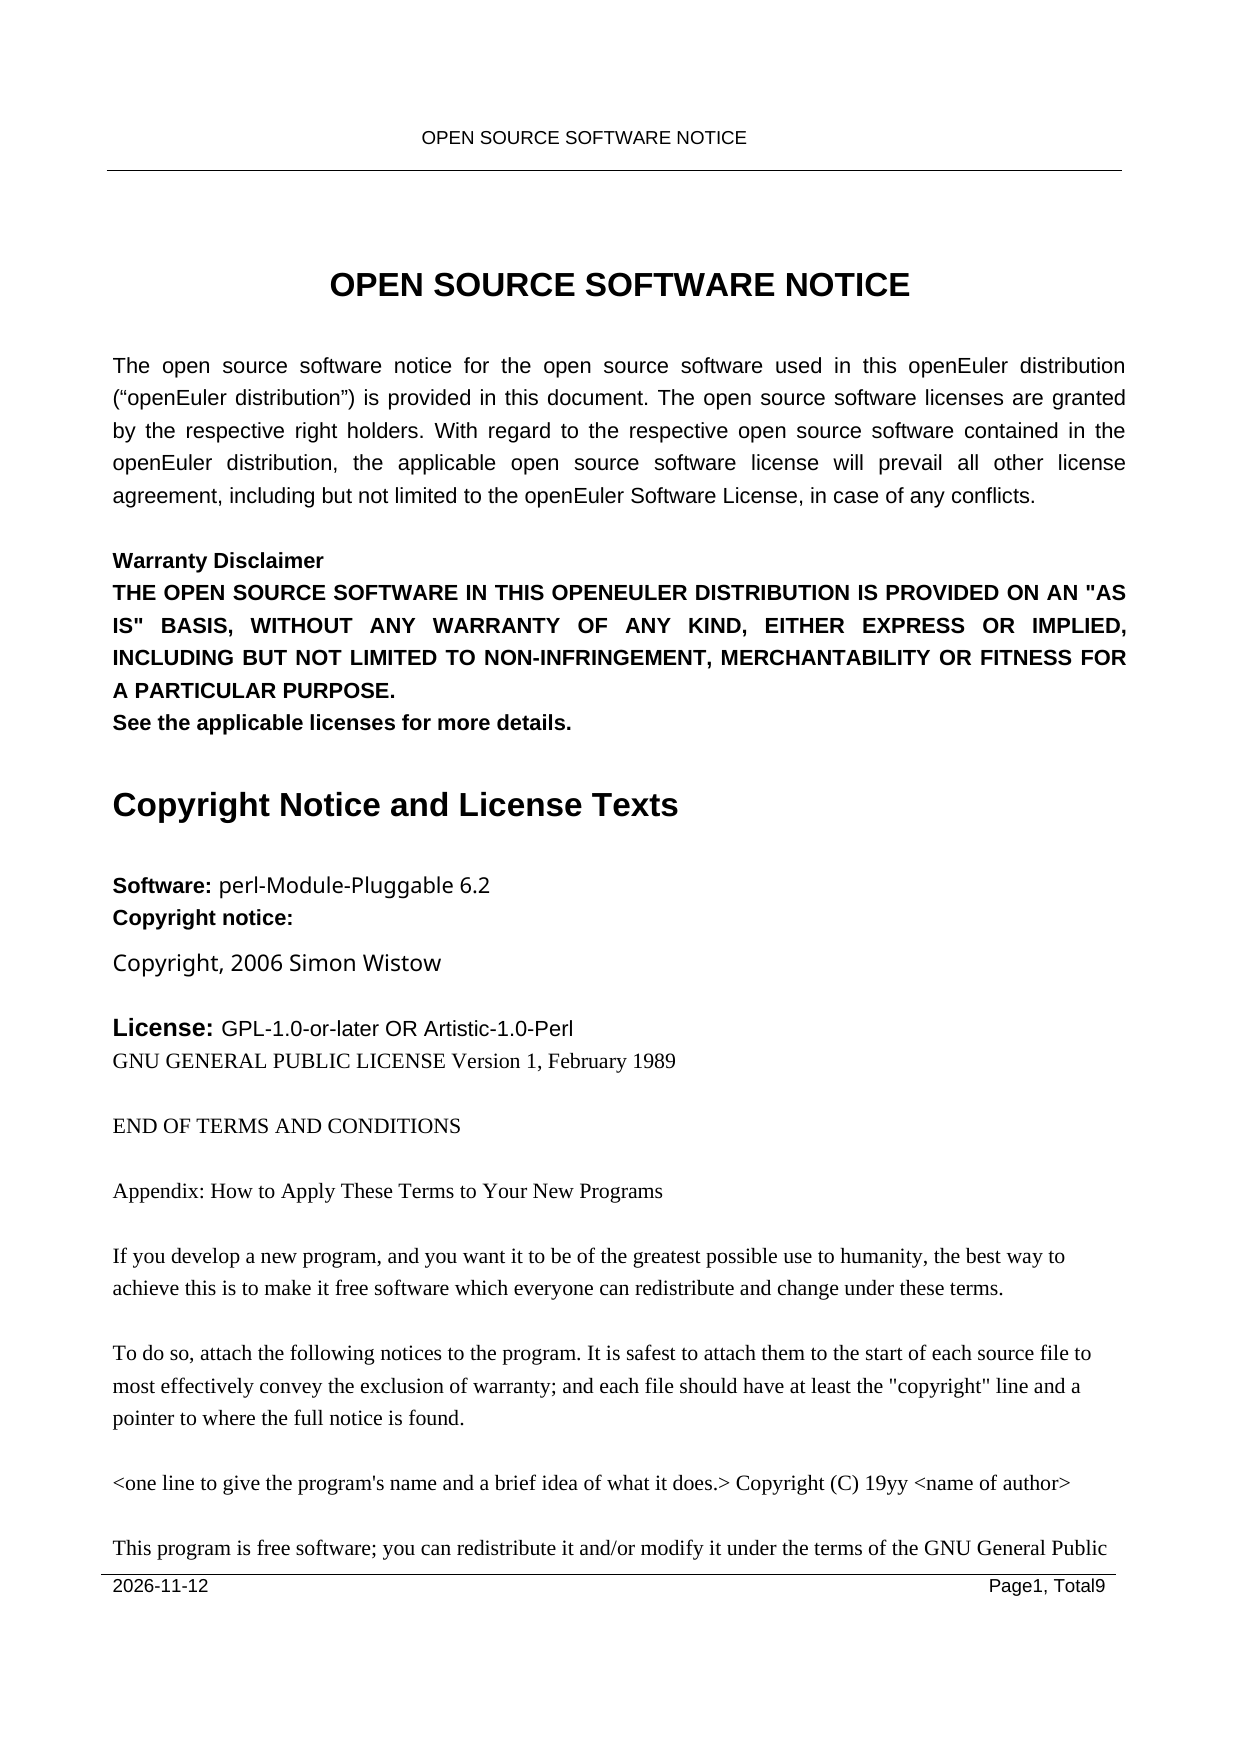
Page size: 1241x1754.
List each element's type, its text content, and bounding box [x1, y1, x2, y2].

text THE OPEN SOURCE SOFTWARE IN THIS OPENEULER DISTRIBUTION IS PROVIDED ON AN "AS IS" BASIS, WITHOUT ANY WARRANTY OF ANY KIND, EITHER EXPRESS OR IMPLIED, INCLUDING BUT NOT LIMITED TO NON-INFRINGEMENT, MERCHANTABILITY OR FITNESS FOR A PARTICULAR PURPOSE. See the applicable licenses for more details. [112, 576, 1128, 739]
text The open source software notice for the open source software used in this openEuler distribution (“openEuler distribution”) is provided in this document. The open source software licenses are granted by the respective right holders. With regard to the respective open source software contained in the openEuler distribution, the applicable open source software license will prevail all other license agreement, including but not limited to the openEuler Software License, in case of any conflicts. [112, 349, 1128, 511]
text Copyright, 2006 Simon Wistow [112, 947, 1128, 1012]
title Software: perl-Module-Pluggable 6.2 [112, 869, 1128, 901]
text OPEN SOURCE SOFTWARE NOTICE [112, 251, 1128, 316]
text Copyright notice: [112, 901, 1128, 934]
text License: GPL-1.0-or-later OR Artistic-1.0-Perl [112, 1012, 1128, 1044]
text Warranty Disclaimer [112, 544, 1128, 576]
text Copyright Notice and License Texts [112, 771, 1128, 836]
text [112, 1044, 1128, 1564]
